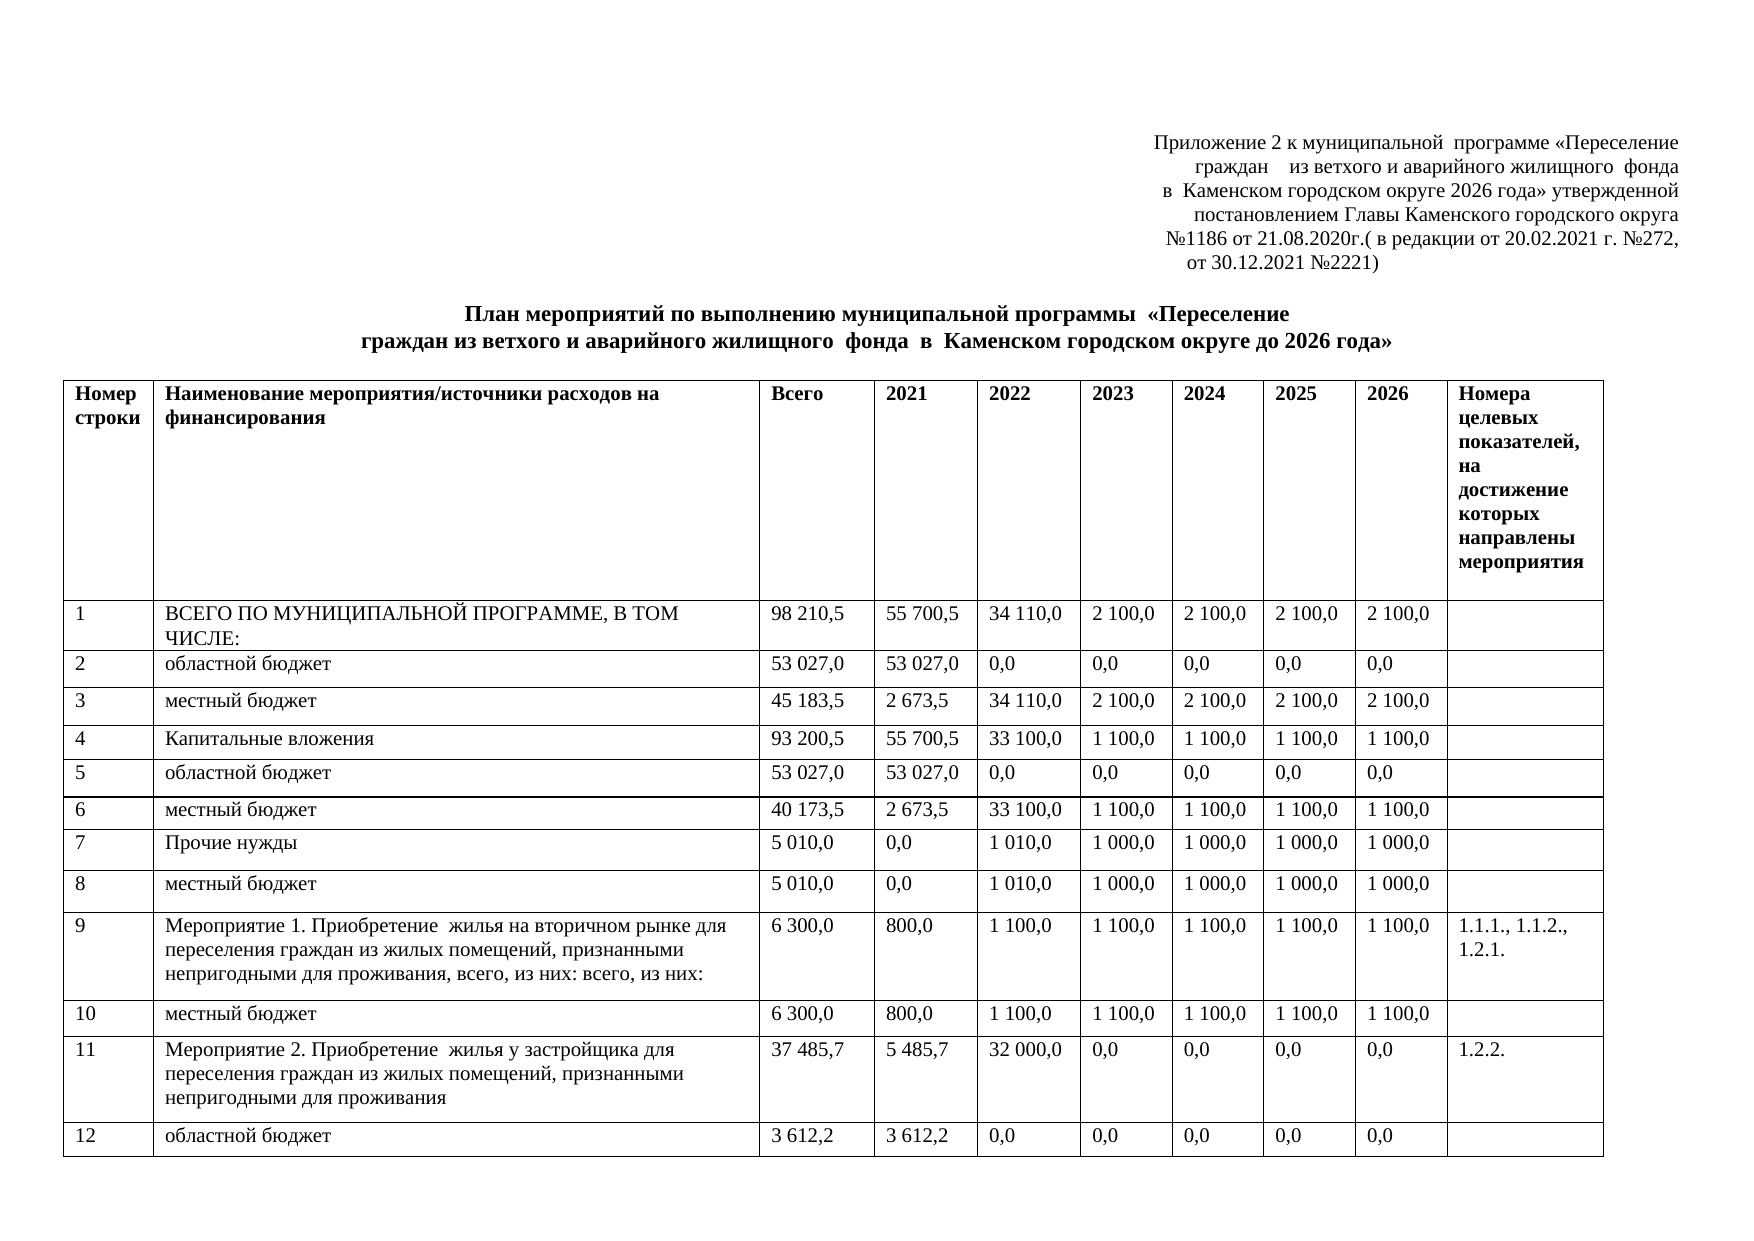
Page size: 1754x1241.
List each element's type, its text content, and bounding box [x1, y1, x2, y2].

table_cell 1 100,0 [1264, 1001, 1355, 1036]
table_header Всего [760, 381, 874, 600]
table_header 2026 [1356, 381, 1447, 600]
text Приложение 2 к муниципальной программе «Переселение [75, 130, 1679, 154]
table_cell [1448, 871, 1603, 912]
table_cell областной бюджет [154, 651, 759, 687]
table_cell 0,0 [1081, 1123, 1172, 1156]
table_cell 45 183,5 [760, 688, 874, 724]
table_cell 2 100,0 [1264, 601, 1355, 649]
table_header 2023 [1081, 381, 1172, 600]
table_cell [1448, 798, 1603, 829]
table_cell [1448, 1001, 1603, 1036]
table_cell 1 100,0 [1264, 726, 1355, 759]
table_cell 3 612,2 [875, 1123, 977, 1156]
table_cell 0,0 [875, 871, 977, 912]
table_cell 0,0 [1173, 1123, 1263, 1156]
table_cell 0,0 [1264, 1037, 1355, 1122]
table_cell 53 027,0 [875, 760, 977, 796]
table_cell 34 110,0 [978, 601, 1080, 649]
table_cell 2 100,0 [1173, 601, 1263, 649]
table_cell 1 100,0 [1264, 913, 1355, 1000]
table_cell 1 100,0 [978, 1001, 1080, 1036]
table_cell 2 100,0 [1081, 688, 1172, 724]
table_cell 1 010,0 [978, 830, 1080, 870]
text постановлением Главы Каменского городского округа [75, 202, 1679, 226]
table_cell 1 000,0 [1356, 830, 1447, 870]
table_cell [1448, 688, 1603, 724]
table_cell 6 300,0 [760, 1001, 874, 1036]
table_cell 2 [64, 651, 153, 687]
table_cell 0,0 [875, 830, 977, 870]
table_cell 1 000,0 [1264, 830, 1355, 870]
table_cell 1 100,0 [1173, 1001, 1263, 1036]
table_cell 3 [64, 688, 153, 724]
table_header Номера целевых показателей, на достижение которых направлены мероприятия [1448, 381, 1603, 600]
table_header 2024 [1173, 381, 1263, 600]
table_cell 12 [64, 1123, 153, 1156]
table_cell [1448, 601, 1603, 649]
table_cell 0,0 [1356, 651, 1447, 687]
table_cell 8 [64, 871, 153, 912]
table_cell 1 000,0 [1173, 830, 1263, 870]
table_cell 1 100,0 [1356, 726, 1447, 759]
table_cell Капитальные вложения [154, 726, 759, 759]
table_cell 1 100,0 [1081, 913, 1172, 1000]
table_cell 9 [64, 913, 153, 1000]
table_cell 3 612,2 [760, 1123, 874, 1156]
table_cell 2 100,0 [1356, 688, 1447, 724]
table_cell 0,0 [1264, 651, 1355, 687]
table_cell 2 100,0 [1264, 688, 1355, 724]
table_cell 2 100,0 [1173, 688, 1263, 724]
table_cell Мероприятие 2. Приобретение жилья у застройщика для переселения граждан из жилых помещений, признанными непригодными для проживания [154, 1037, 759, 1122]
table_cell 1 100,0 [1081, 726, 1172, 759]
table_cell 1 100,0 [1173, 798, 1263, 829]
table_cell 7 [64, 830, 153, 870]
table_cell 2 100,0 [1081, 601, 1172, 649]
table_header Номер строки [64, 381, 153, 600]
table_cell 0,0 [1264, 760, 1355, 796]
table_cell 0,0 [1081, 651, 1172, 687]
table_cell [1448, 726, 1603, 759]
table_cell 33 100,0 [978, 798, 1080, 829]
table_cell 53 027,0 [875, 651, 977, 687]
table_cell 1 000,0 [1356, 871, 1447, 912]
table_cell 2 100,0 [1356, 601, 1447, 649]
table_cell 6 [64, 798, 153, 829]
table_cell 53 027,0 [760, 651, 874, 687]
text №1186 от 21.08.2020г.( в редакции от 20.02.2021 г. №272, [75, 226, 1679, 250]
table_cell 0,0 [1264, 1123, 1355, 1156]
table_cell 1 100,0 [1264, 798, 1355, 829]
table_cell 11 [64, 1037, 153, 1122]
table_cell 800,0 [875, 913, 977, 1000]
table_cell 1 100,0 [1081, 798, 1172, 829]
table_cell 10 [64, 1001, 153, 1036]
table_cell местный бюджет [154, 798, 759, 829]
table_cell 1 010,0 [978, 871, 1080, 912]
table_cell 5 [64, 760, 153, 796]
table_cell 93 200,5 [760, 726, 874, 759]
text План мероприятий по выполнению муниципальной программы «Переселение [75, 301, 1679, 327]
table_cell 1 100,0 [1173, 913, 1263, 1000]
table_cell 5 010,0 [760, 830, 874, 870]
table_cell 98 210,5 [760, 601, 874, 649]
table_cell 55 700,5 [875, 601, 977, 649]
table_cell 40 173,5 [760, 798, 874, 829]
table_cell 1 100,0 [978, 913, 1080, 1000]
table_cell 0,0 [1356, 1037, 1447, 1122]
table_cell 0,0 [1081, 1037, 1172, 1122]
table_cell 1.1.1., 1.1.2., 1.2.1. [1448, 913, 1603, 1000]
table_header 2025 [1264, 381, 1355, 600]
table_header 2022 [978, 381, 1080, 600]
table_cell 34 110,0 [978, 688, 1080, 724]
table_cell 1 [64, 601, 153, 649]
table_cell 53 027,0 [760, 760, 874, 796]
table_cell 2 673,5 [875, 798, 977, 829]
table_cell 0,0 [1356, 1123, 1447, 1156]
table_cell 1 100,0 [1356, 1001, 1447, 1036]
table_cell 1 100,0 [1356, 798, 1447, 829]
table_cell 37 485,7 [760, 1037, 874, 1122]
table_cell 1.2.2. [1448, 1037, 1603, 1122]
table_cell [1448, 830, 1603, 870]
table_cell 0,0 [978, 1123, 1080, 1156]
table_header Наименование мероприятия/источники расходов на финансирования [154, 381, 759, 600]
text граждан из ветхого и аварийного жилищного фонда в Каменском городском округе до 2026 года» [75, 327, 1679, 353]
table_cell 1 100,0 [1356, 913, 1447, 1000]
table_cell 1 000,0 [1081, 871, 1172, 912]
table_cell 0,0 [978, 760, 1080, 796]
table_cell 6 300,0 [760, 913, 874, 1000]
table_cell 5 010,0 [760, 871, 874, 912]
table_cell 1 000,0 [1173, 871, 1263, 912]
table_cell 1 100,0 [1173, 726, 1263, 759]
table_cell 1 100,0 [1081, 1001, 1172, 1036]
table_cell 0,0 [978, 651, 1080, 687]
table_cell 5 485,7 [875, 1037, 977, 1122]
table_cell 1 000,0 [1264, 871, 1355, 912]
table_cell [1448, 651, 1603, 687]
table_cell Мероприятие 1. Приобретение жилья на вторичном рынке для переселения граждан из жилых помещений, признанными непригодными для проживания, всего, из них: всего, из них: [154, 913, 759, 1000]
table_cell 800,0 [875, 1001, 977, 1036]
table_cell 0,0 [1173, 651, 1263, 687]
table_header 2021 [875, 381, 977, 600]
table_cell 0,0 [1356, 760, 1447, 796]
text граждан из ветхого и аварийного жилищного фонда [75, 154, 1679, 178]
table_cell 32 000,0 [978, 1037, 1080, 1122]
table_cell 2 673,5 [875, 688, 977, 724]
table_cell 33 100,0 [978, 726, 1080, 759]
table_cell местный бюджет [154, 1001, 759, 1036]
table_cell [1448, 760, 1603, 796]
table_cell 0,0 [1173, 760, 1263, 796]
table_cell 4 [64, 726, 153, 759]
text в Каменском городском округе 2026 года» утвержденной [75, 178, 1679, 202]
table_cell 1 000,0 [1081, 830, 1172, 870]
table_cell 55 700,5 [875, 726, 977, 759]
table_cell областной бюджет [154, 760, 759, 796]
table_cell областной бюджет [154, 1123, 759, 1156]
table_cell [1448, 1123, 1603, 1156]
table_cell местный бюджет [154, 871, 759, 912]
text от 30.12.2021 №2221) [812, 250, 1679, 274]
table_cell 0,0 [1173, 1037, 1263, 1122]
table_cell Прочие нужды [154, 830, 759, 870]
table_cell 0,0 [1081, 760, 1172, 796]
table_cell местный бюджет [154, 688, 759, 724]
table_cell ВСЕГО ПО МУНИЦИПАЛЬНОЙ ПРОГРАММЕ, В ТОМ ЧИСЛЕ: [154, 601, 759, 649]
